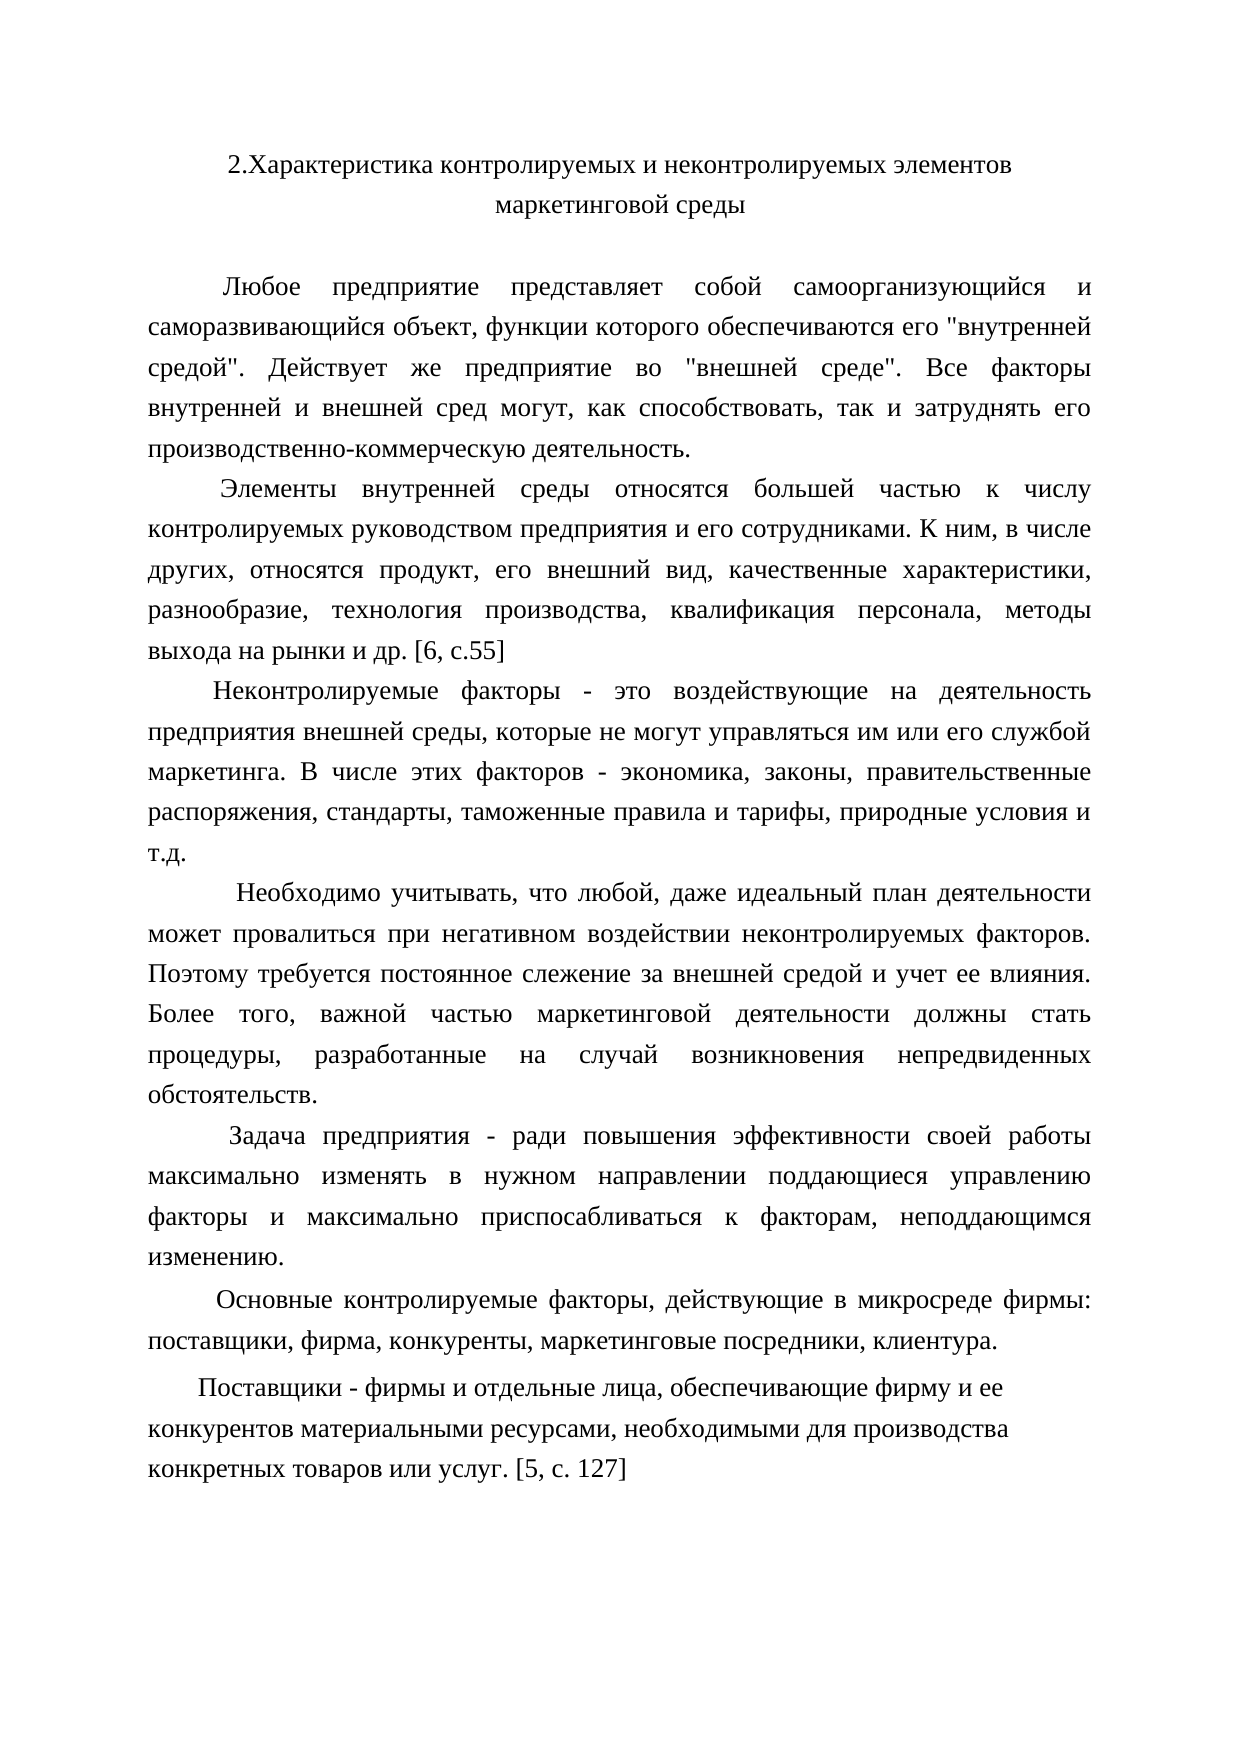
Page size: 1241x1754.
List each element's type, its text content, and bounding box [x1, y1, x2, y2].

text Любое предприятие представляет собой самоорганизующийся и саморазвивающийся объект, функции которого обеспечиваются его "внутренней средой". Действует же предприятие во "внешней среде". Все факторы внутренней и внешней сред могут, как способствовать, так и затруднять его производственно-коммерческую деятельность. [148, 270, 1092, 463]
text Поставщики - фирмы и отдельные лица, обеспечивающие фирму и ее конкурентов материальными ресурсами, необходимыми для производства конкретных товаров или услуг. [5, с. 127] [148, 1371, 1092, 1483]
text 2.Характеристика контролируемых и неконтролируемых элементов маркетинговой среды [148, 148, 1092, 219]
text Неконтролируемые факторы - это воздействующие на деятельность предприятия внешней среды, которые не могут управляться им или его службой маркетинга. В числе этих факторов - экономика, законы, правительственные распоряжения, стандарты, таможенные правила и тарифы, природные условия и т.д. [148, 674, 1092, 867]
text Основные контролируемые факторы, действующие в микросреде фирмы: поставщики, фирма, конкуренты, маркетинговые посредники, клиентура. [148, 1283, 1092, 1355]
text Элементы внутренней среды относятся большей частью к числу контролируемых руководством предприятия и его сотрудниками. К ним, в числе других, относятся продукт, его внешний вид, качественные характеристики, разнообразие, технология производства, квалификация персонала, методы выхода на рынки и др. [6, с.55] [148, 472, 1092, 665]
text Необходимо учитывать, что любой, даже идеальный план деятельности может провалиться при негативном воздействии неконтролируемых факторов. Поэтому требуется постоянное слежение за внешней средой и учет ее влияния. Более того, важной частью маркетинговой деятельности должны стать процедуры, разработанные на случай возникновения непредвиденных обстоятельств. [148, 876, 1092, 1109]
text Задача предприятия - ради повышения эффективности своей работы максимально изменять в нужном направлении поддающиеся управлению факторы и максимально приспосабливаться к факторам, неподдающимся изменению. [148, 1119, 1092, 1271]
